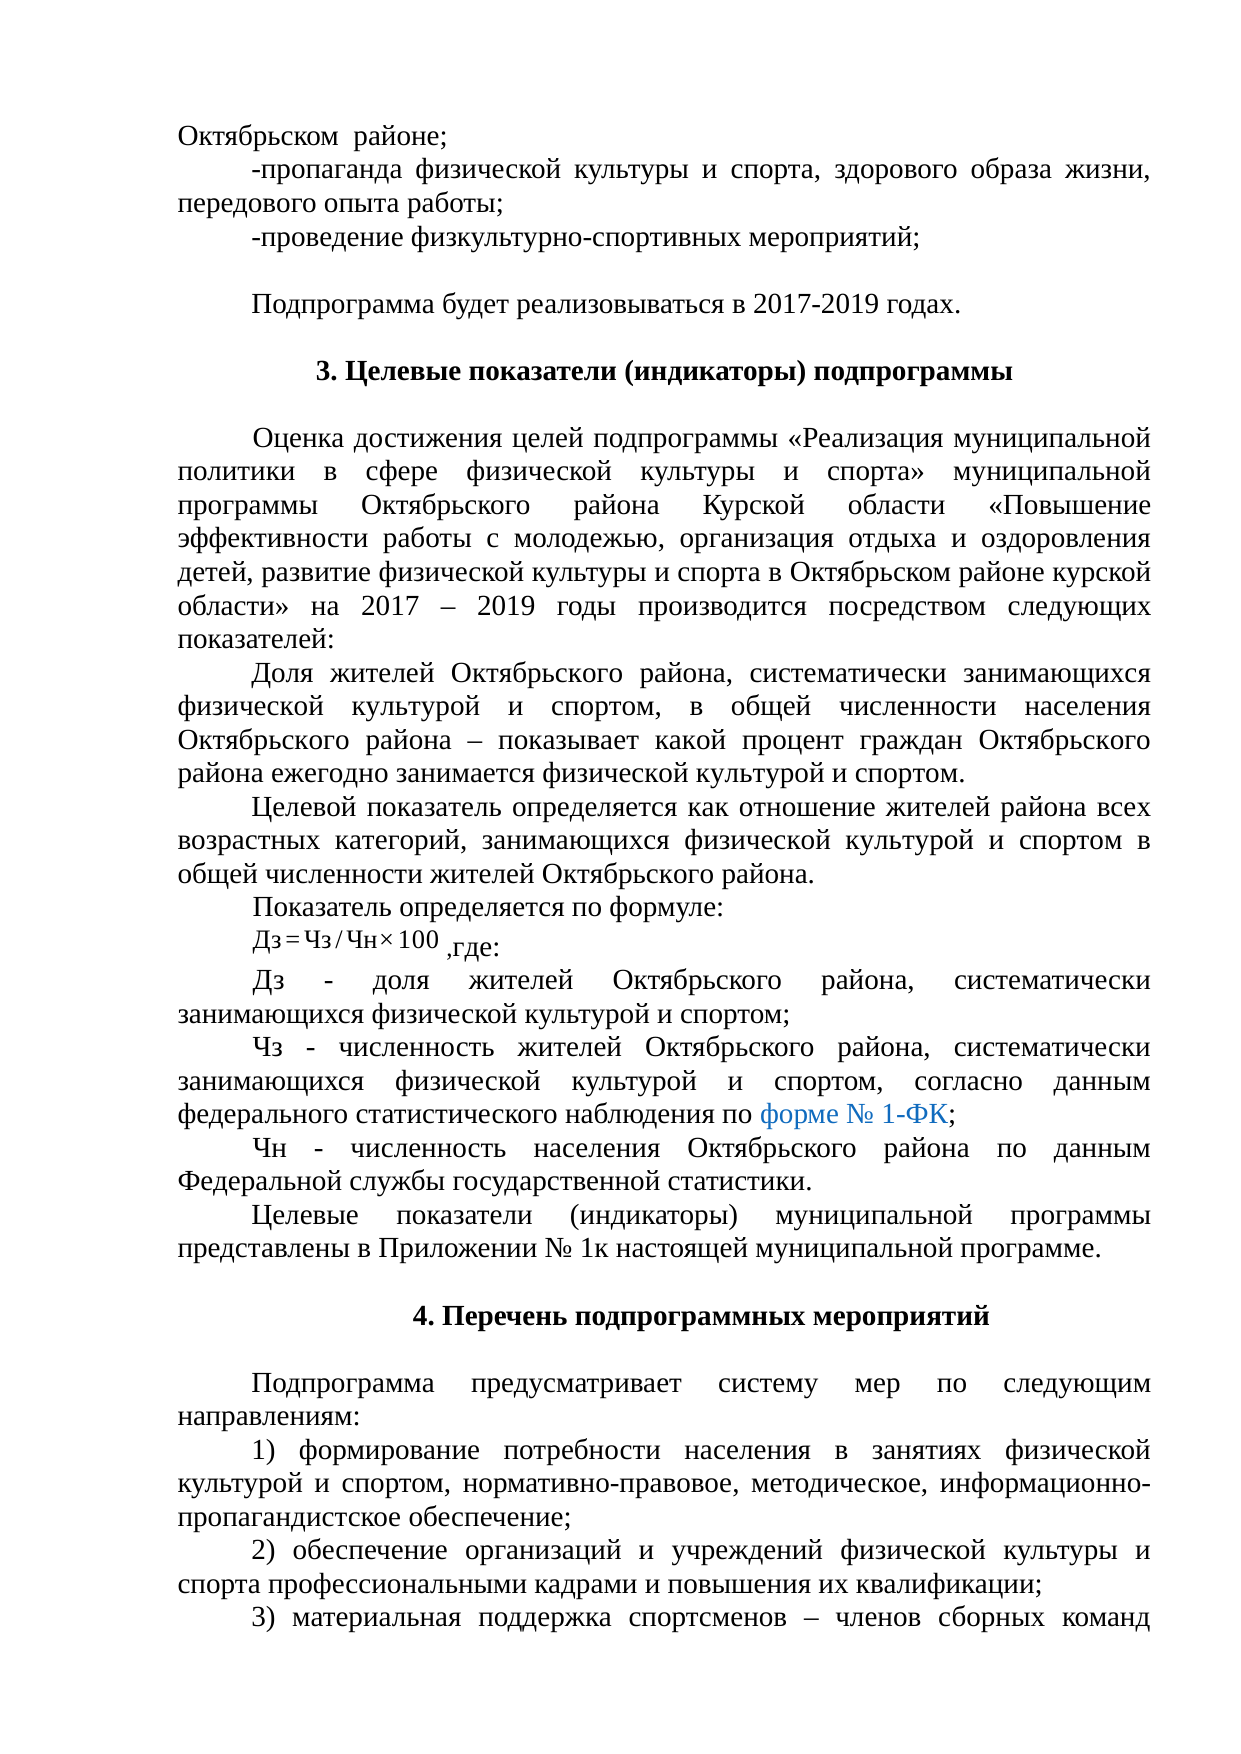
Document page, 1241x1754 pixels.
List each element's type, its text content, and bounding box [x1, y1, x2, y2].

text 1) формирование потребности населения в занятиях физической культурой и спортом, нормативно-правовое, методическое, информационно-пропагандистское обеспечение; [177, 1432, 1152, 1532]
text 3. Целевые показатели (индикаторы) подпрограммы [177, 353, 1152, 386]
text Целевые показатели (индикаторы) муниципальной программы представлены в Приложении № 1к настоящей муниципальной программе. [177, 1197, 1152, 1264]
text Чн - численность населения Октябрьского района по данным Федеральной службы государственной статистики. [177, 1130, 1152, 1197]
text Целевой показатель определяется как отношение жителей района всех возрастных категорий, занимающихся физической культурой и спортом в общей численности жителей Октябрьского района. [177, 789, 1152, 889]
text -проведение физкультурно-спортивных мероприятий; [177, 219, 1152, 252]
text 2) обеспечение организаций и учреждений физической культуры и спорта профессиональными кадрами и повышения их квалификации; [177, 1532, 1152, 1599]
text 4. Перечень подпрограммных мероприятий [177, 1298, 1152, 1331]
text Доля жителей Октябрьского района, систематически занимающихся физической культурой и спортом, в общей численности населения Октябрьского района – показывает какой процент граждан Октябрьского района ежегодно занимается физической культурой и спортом. [177, 655, 1152, 789]
text Подпрограмма предусматривает систему мер по следующим направлениям: [177, 1365, 1152, 1432]
text Дз - доля жителей Октябрьского района, систематически занимающихся физической культурой и спортом; [177, 962, 1152, 1029]
text -пропаганда физической культуры и спорта, здорового образа жизни, передового опыта работы; [177, 152, 1152, 219]
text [177, 1599, 1152, 1633]
text Подпрограмма будет реализовываться в 2017-2019 годах. [177, 286, 1152, 319]
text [177, 118, 1152, 152]
text Показатель определяется по формуле: [177, 889, 1152, 923]
text Чз - численность жителей Октябрьского района, систематически занимающихся физической культурой и спортом, согласно данным федерального статистического наблюдения по форме № 1-ФК; [177, 1029, 1152, 1130]
text ,где: [177, 923, 1152, 962]
text Оценка достижения целей подпрограммы «Реализация муниципальной политики в сфере физической культуры и спорта» муниципальной программы Октябрьского района Курской области «Повышение эффективности работы с молодежью, организация отдыха и оздоровления детей, развитие физической культуры и спорта в Октябрьском районе курской области» на 2017 – 2019 годы производится посредством следующих показателей: [177, 420, 1152, 655]
